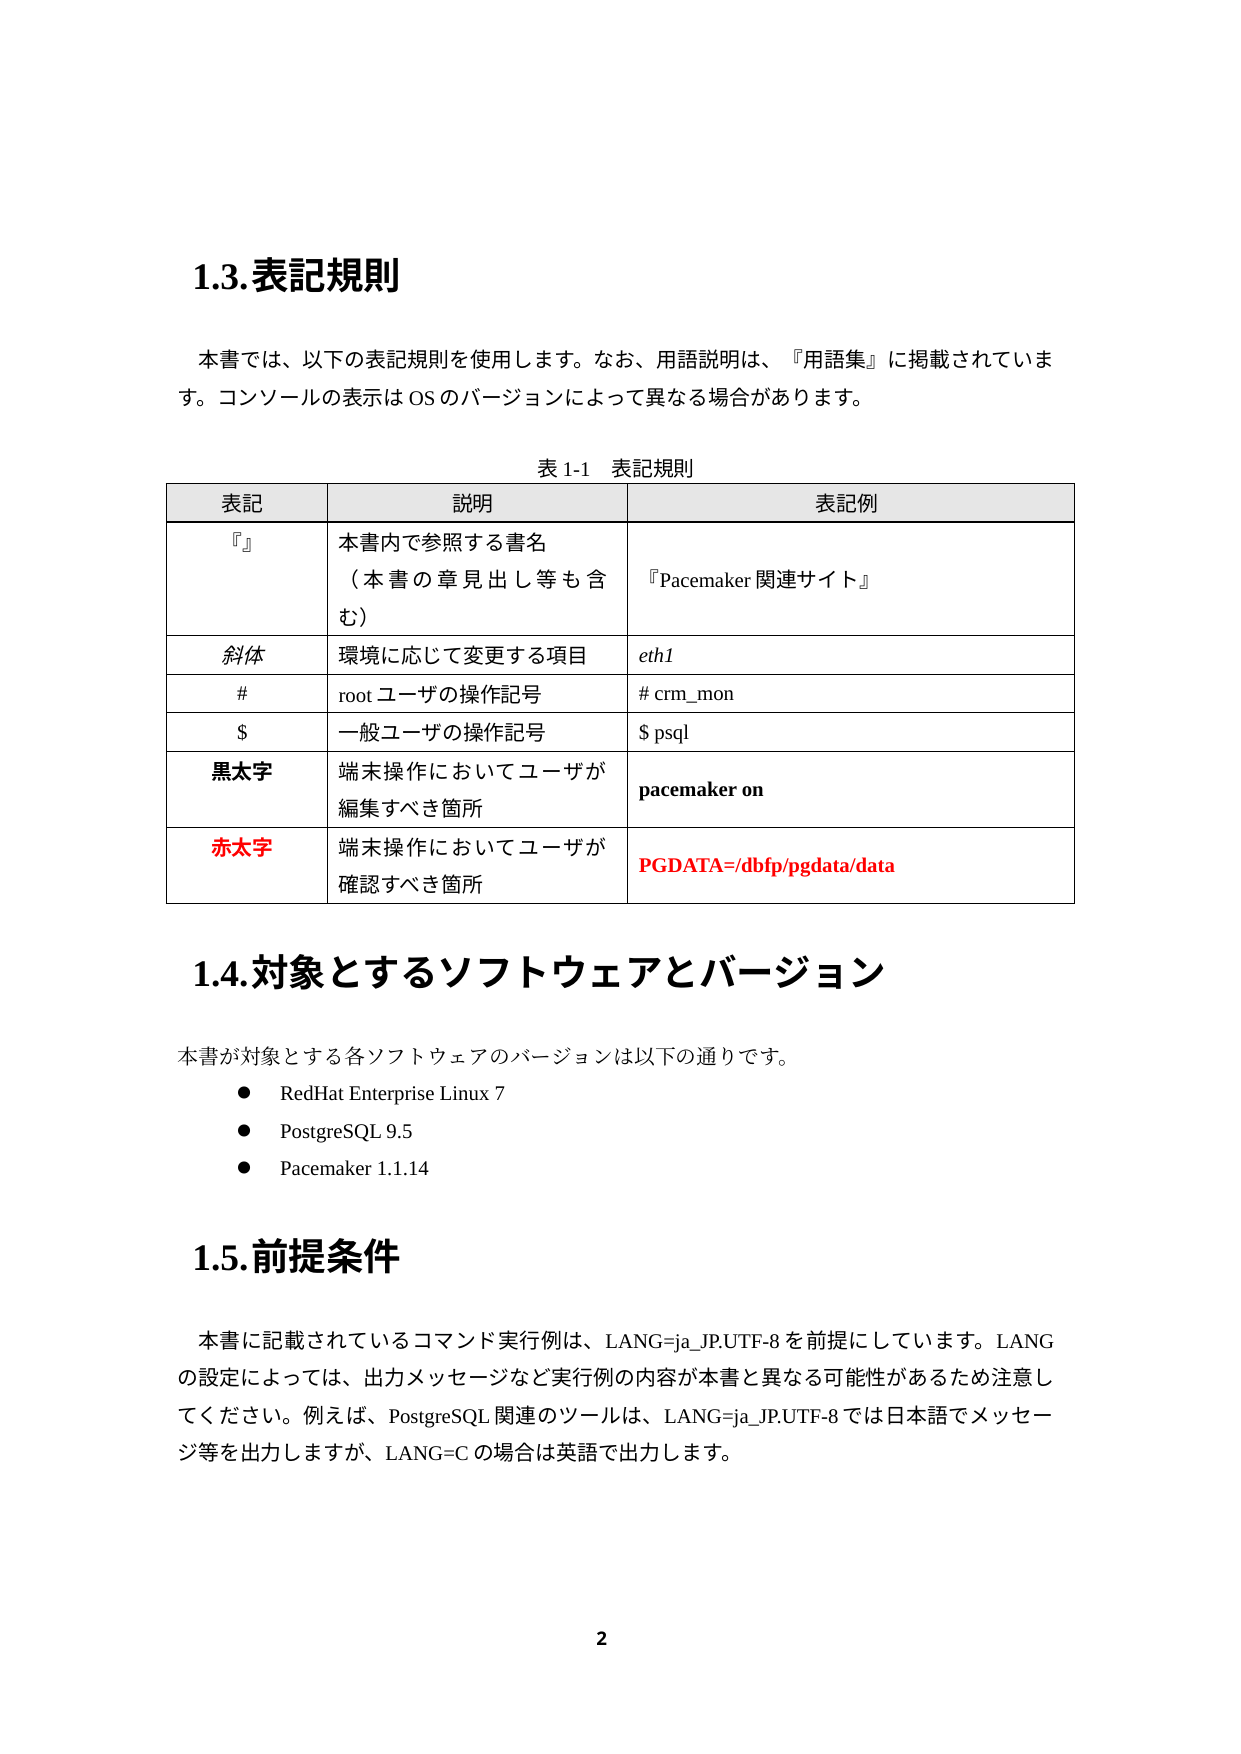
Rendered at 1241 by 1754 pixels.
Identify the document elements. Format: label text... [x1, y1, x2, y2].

table_cell rootユーザの操作記号 [328, 675, 627, 712]
text 本書が対象とする各ソフトウェアのバージョンは以下の通りです。 [177, 1037, 1054, 1074]
table_cell 端末操作においてユーザが編集すべき箇所 [328, 752, 627, 827]
table_cell pacemaker on [628, 752, 1074, 827]
table_cell eth1 [628, 636, 1074, 673]
table_cell PGDATA=/dbfp/pgdata/data [628, 828, 1074, 903]
table_cell 斜体 [167, 636, 327, 673]
text 本書に記載されているコマンド実行例は、LANG=ja_JP.UTF-8を前提にしています。LANGの設定によっては、出力メッセージなど実行例の内容が本書と異なる可能性があるため注意してください。例えば、PostgreSQL関連のツールは、LANG=ja_JP.UTF-8では日本語でメッセージ等を出力しますが、LANG=Cの場合は英語で出力します。 [177, 1320, 1054, 1470]
text 本書では、以下の表記規則を使用します。なお、用語説明は、『用語集』に掲載されています。コンソールの表示はOSのバージョンによって異なる場合があります。 [177, 340, 1054, 415]
table_cell 『Pacemaker関連サイト』 [628, 523, 1074, 635]
table_cell 赤太字 [167, 828, 327, 903]
table_header 表記 [167, 484, 327, 521]
table_cell 環境に応じて変更する項目 [328, 636, 627, 673]
table_cell 端末操作においてユーザが確認すべき箇所 [328, 828, 627, 903]
table_cell $ [167, 713, 327, 751]
table_cell 一般ユーザの操作記号 [328, 713, 627, 751]
subtitle 対象とするソフトウェアとバージョン [192, 933, 1063, 1008]
table_cell $ psql [628, 713, 1074, 751]
table_cell # [167, 675, 327, 712]
table_cell 本書内で参照する書名 （本書の章見出し等も含む） [328, 523, 627, 635]
subtitle 前提条件 [192, 1216, 1063, 1291]
table_cell 『』 [167, 523, 327, 635]
table_header 説明 [328, 484, 627, 521]
table_cell # crm_mon [628, 675, 1074, 712]
list Pacemaker 1.1.14 [236, 1149, 1054, 1187]
table_cell 黒太字 [167, 752, 327, 827]
list PostgreSQL 9.5 [236, 1112, 1054, 1149]
subtitle 表記規則 [192, 236, 1063, 311]
text 表 1-1 表記規則 [177, 453, 1054, 483]
list RedHat Enterprise Linux 7 [236, 1074, 1054, 1112]
table_header 表記例 [628, 484, 1074, 521]
